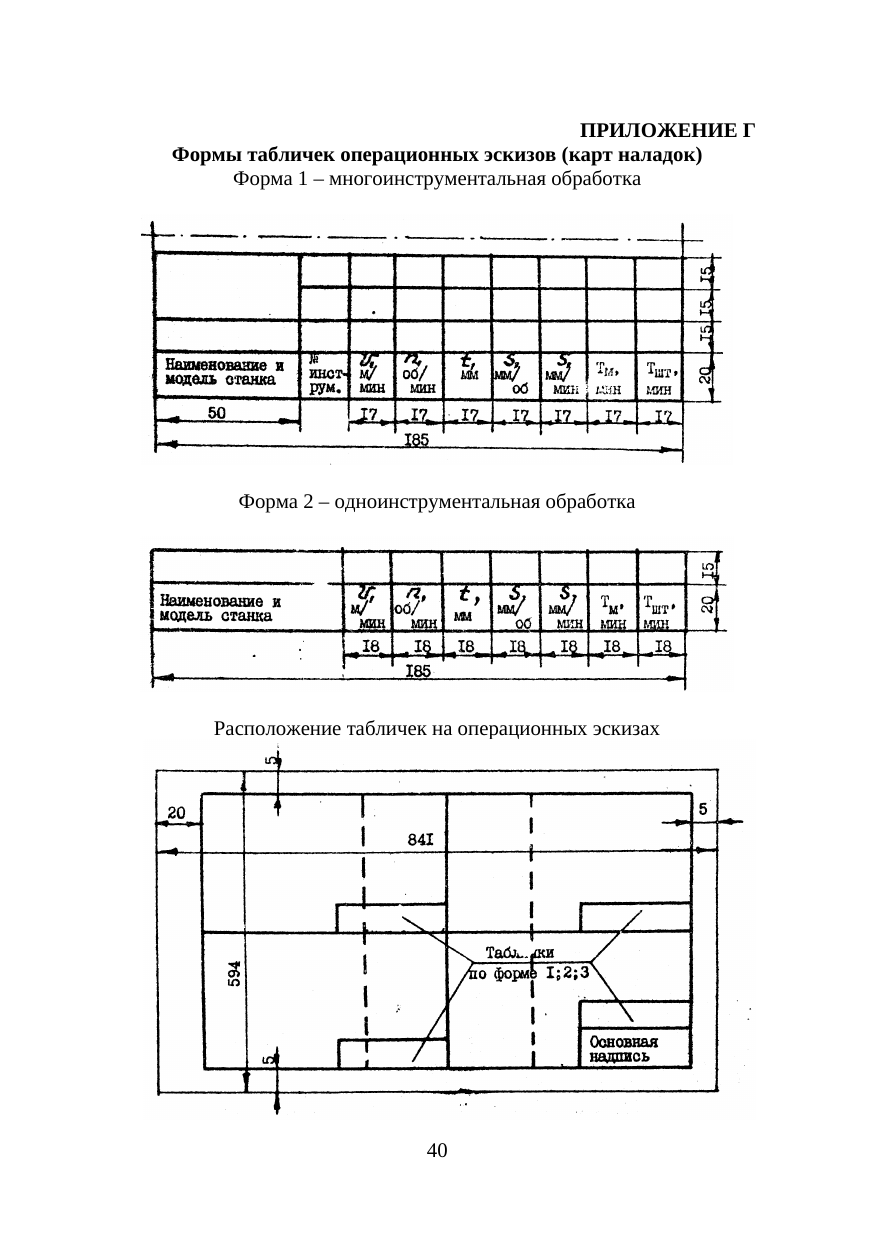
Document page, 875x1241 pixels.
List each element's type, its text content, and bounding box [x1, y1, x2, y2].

subtitle ПРИЛОЖЕНИЕ Г [118, 118, 756, 142]
text Форма 2 – одноинструментальная обработка [118, 488, 756, 513]
text Расположение табличек на операционных эскизах [118, 716, 756, 739]
picture [140, 536, 734, 692]
text Формы табличек операционных эскизов (карт наладок) [118, 142, 756, 166]
picture [141, 214, 733, 465]
text Форма 1 – многоинструментальная обработка [118, 166, 756, 190]
picture [143, 739, 756, 1120]
